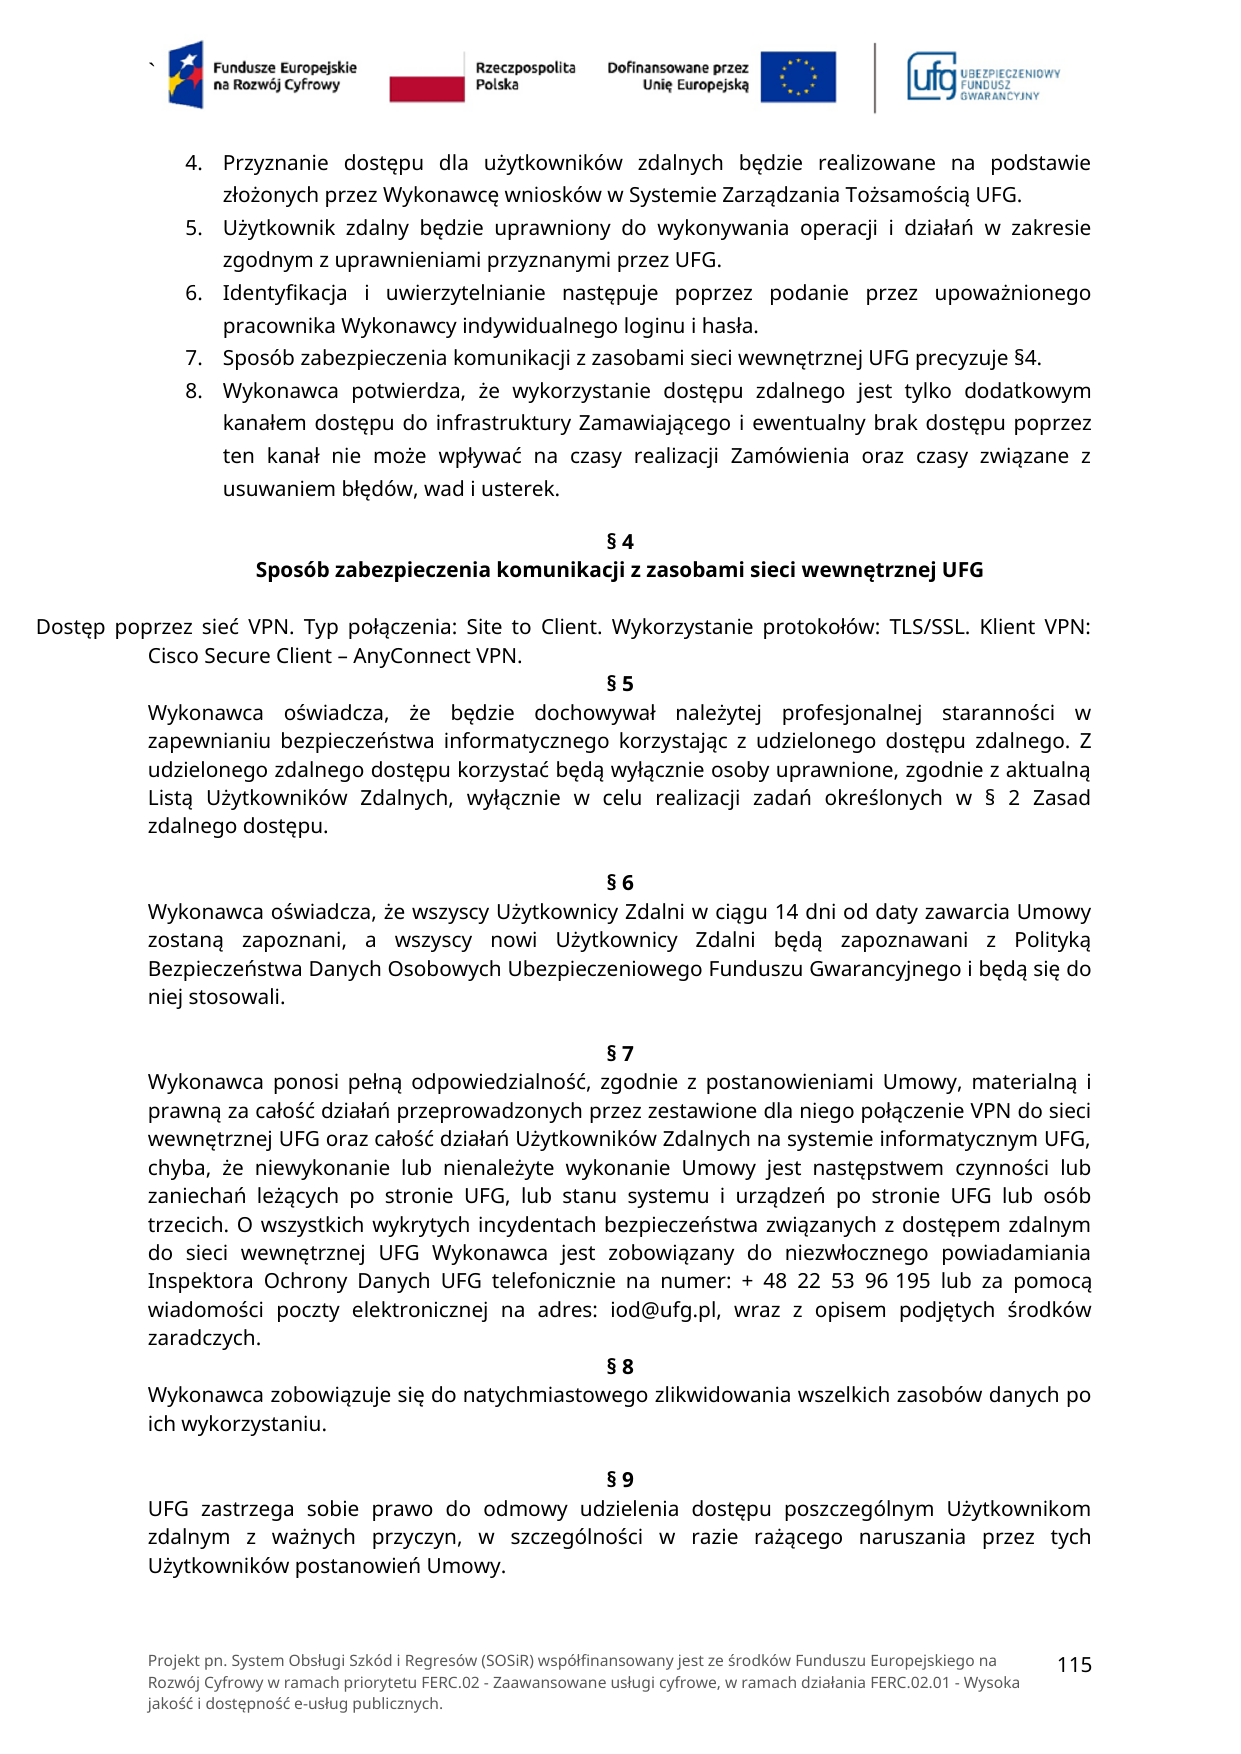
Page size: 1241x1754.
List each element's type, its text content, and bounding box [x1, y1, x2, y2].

text § 7 [148, 1039, 1092, 1067]
text Wykonawca oświadcza, że wszyscy Użytkownicy Zdalni w ciągu 14 dni od daty zawarcia Umowy zostaną zapoznani, a wszyscy nowi Użytkownicy Zdalni będą zapoznawani z Polityką Bezpieczeństwa Danych Osobowych Ubezpieczeniowego Funduszu Gwarancyjnego i będą się do niej stosowali. [148, 897, 1092, 1011]
text Wykonawca zobowiązuje się do natychmiastowego zlikwidowania wszelkich zasobów danych po ich wykorzystaniu. [148, 1380, 1092, 1437]
list Przyznanie dostępu dla użytkowników zdalnych będzie realizowane na podstawie złożonych przez Wykonawcę wniosków w Systemie Zarządzania Tożsamością UFG. [185, 148, 1092, 209]
text Wykonawca ponosi pełną odpowiedzialność, zgodnie z postanowieniami Umowy, materialną i prawną za całość działań przeprowadzonych przez zestawione dla niego połączenie VPN do sieci wewnętrznej UFG oraz całość działań Użytkowników Zdalnych na systemie informatycznym UFG, chyba, że niewykonanie lub nienależyte wykonanie Umowy jest następstwem czynności lub zaniechań leżących po stronie UFG, lub stanu systemu i urządzeń po stronie UFG lub osób trzecich. O wszystkich wykrytych incydentach bezpieczeństwa związanych z dostępem zdalnym do sieci wewnętrznej UFG Wykonawca jest zobowiązany do niezwłocznego powiadamiania Inspektora Ochrony Danych UFG telefonicznie na numer: + 48 22 53 96 195 lub za pomocą wiadomości poczty elektronicznej na adres: iod@ufg.pl, wraz z opisem podjętych środków zaradczych. [148, 1067, 1092, 1352]
text § 5 [148, 669, 1092, 698]
text § 9 [148, 1466, 1092, 1494]
text § 8 [148, 1352, 1092, 1380]
picture [147, 21, 1093, 130]
list Wykonawca potwierdza, że wykorzystanie dostępu zdalnego jest tylko dodatkowym kanałem dostępu do infrastruktury Zamawiającego i ewentualny brak dostępu poprzez ten kanał nie może wpływać na czasy realizacji Zamówienia oraz czasy związane z usuwaniem błędów, wad i usterek. [185, 376, 1092, 502]
text UFG zastrzega sobie prawo do odmowy udzielenia dostępu poszczególnym Użytkownikom zdalnym z ważnych przyczyn, w szczególności w razie rażącego naruszania przez tych Użytkowników postanowień Umowy. [148, 1494, 1092, 1579]
list Użytkownik zdalny będzie uprawniony do wykonywania operacji i działań w zakresie zgodnym z uprawnieniami przyznanymi przez UFG. [185, 213, 1092, 274]
list Identyfikacja i uwierzytelnianie następuje poprzez podanie przez upoważnionego pracownika Wykonawcy indywidualnego loginu i hasła. [185, 278, 1092, 339]
text Wykonawca oświadcza, że będzie dochowywał należytej profesjonalnej staranności w zapewnianiu bezpieczeństwa informatycznego korzystając z udzielonego dostępu zdalnego. Z udzielonego zdalnego dostępu korzystać będą wyłącznie osoby uprawnione, zgodnie z aktualną Listą Użytkowników Zdalnych, wyłącznie w celu realizacji zadań określonych w § 2 Zasad zdalnego dostępu. [148, 698, 1092, 840]
list Dostęp poprzez sieć VPN. Typ połączenia: Site to Client. Wykorzystanie protokołów: TLS/SSL. Klient VPN: Cisco Secure Client – AnyConnect VPN. [36, 612, 1092, 669]
text Sposób zabezpieczenia komunikacji z zasobami sieci wewnętrznej UFG [148, 556, 1092, 584]
text § 4 [148, 527, 1092, 556]
list Sposób zabezpieczenia komunikacji z zasobami sieci wewnętrznej UFG precyzuje §4. [185, 343, 1092, 372]
text § 6 [148, 868, 1092, 897]
